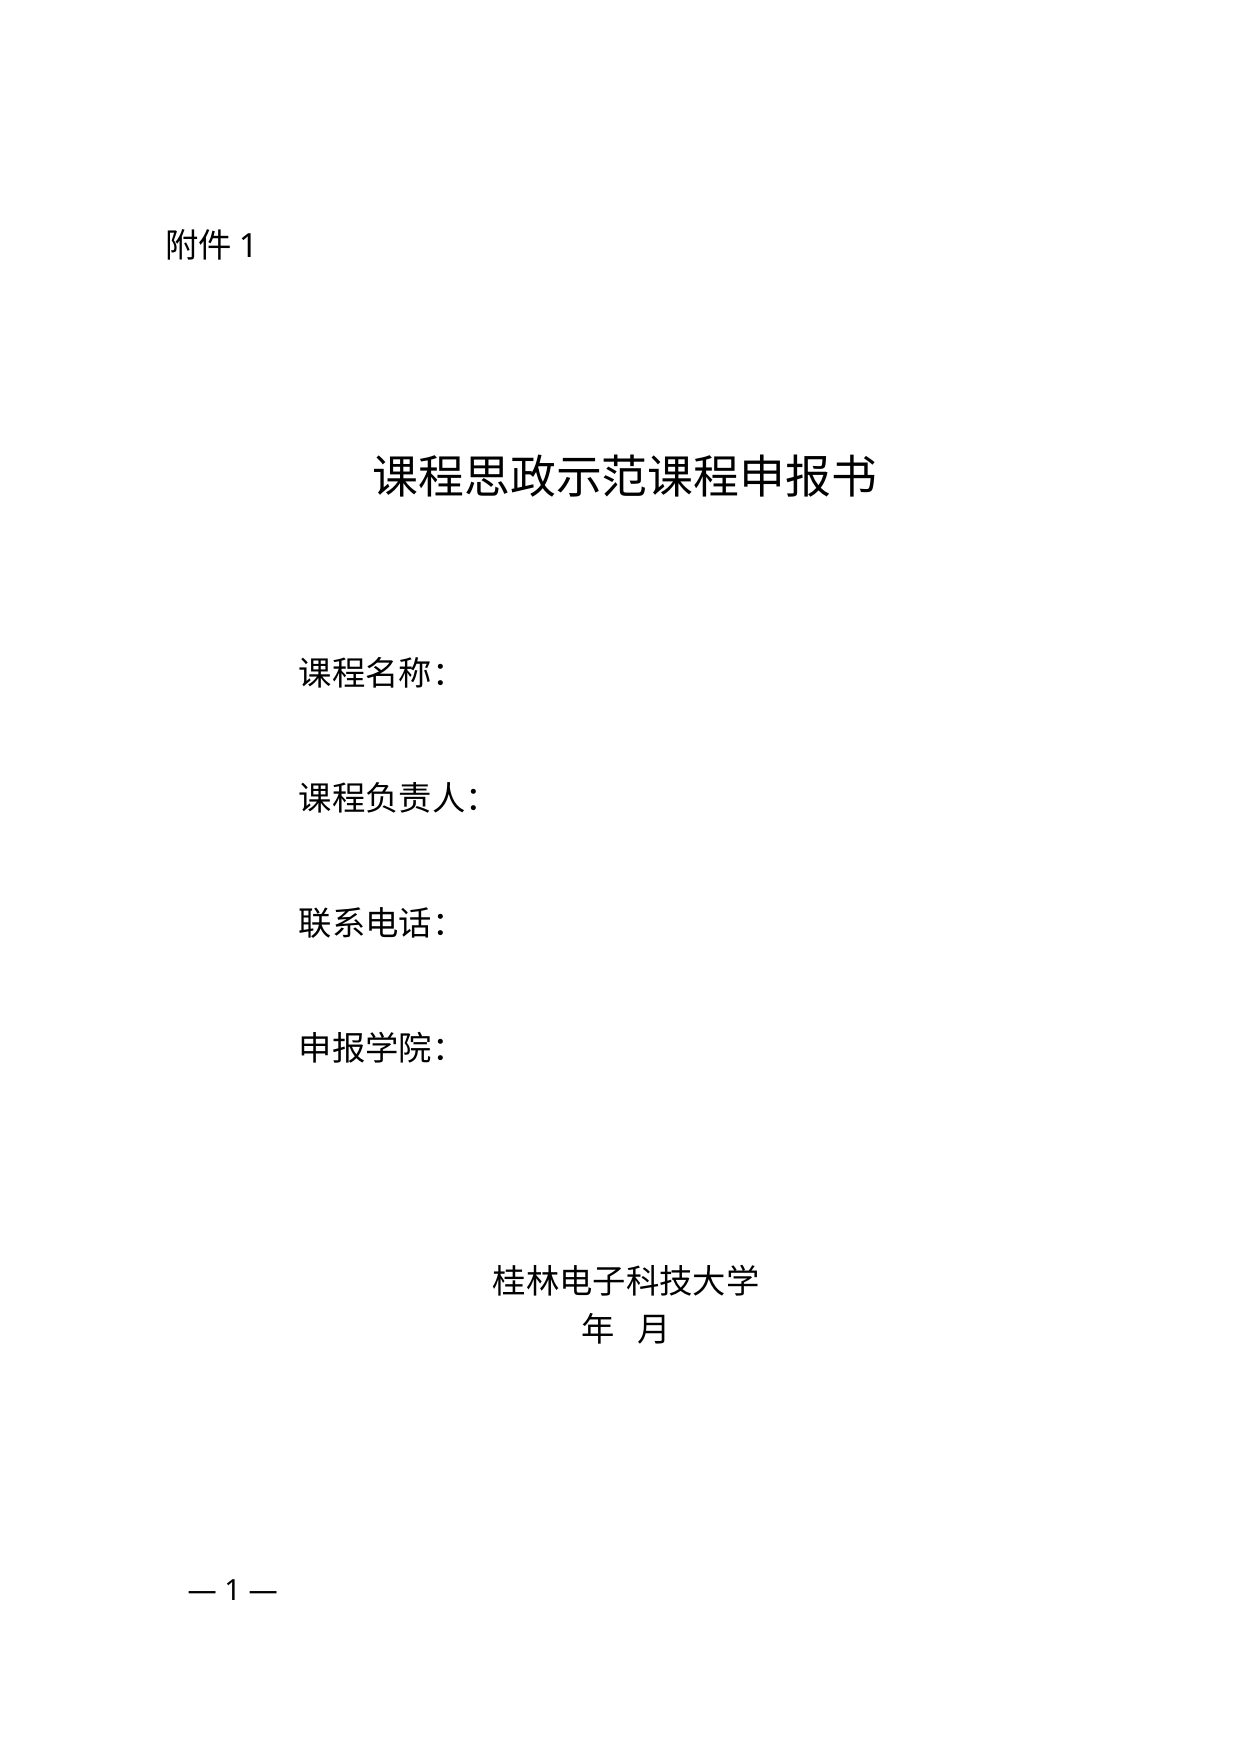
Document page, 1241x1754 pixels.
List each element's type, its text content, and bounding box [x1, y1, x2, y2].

text 课程名称： [165, 635, 1084, 698]
text 申报学院： [165, 1010, 1084, 1073]
text 课程思政示范课程申报书 [165, 440, 1084, 507]
text 附件1 [165, 218, 1084, 267]
text 桂林电子科技大学 [165, 1254, 1087, 1303]
text 年 月 [165, 1303, 1087, 1351]
text 课程负责人： [165, 760, 1084, 823]
text 联系电话： [165, 885, 1084, 948]
